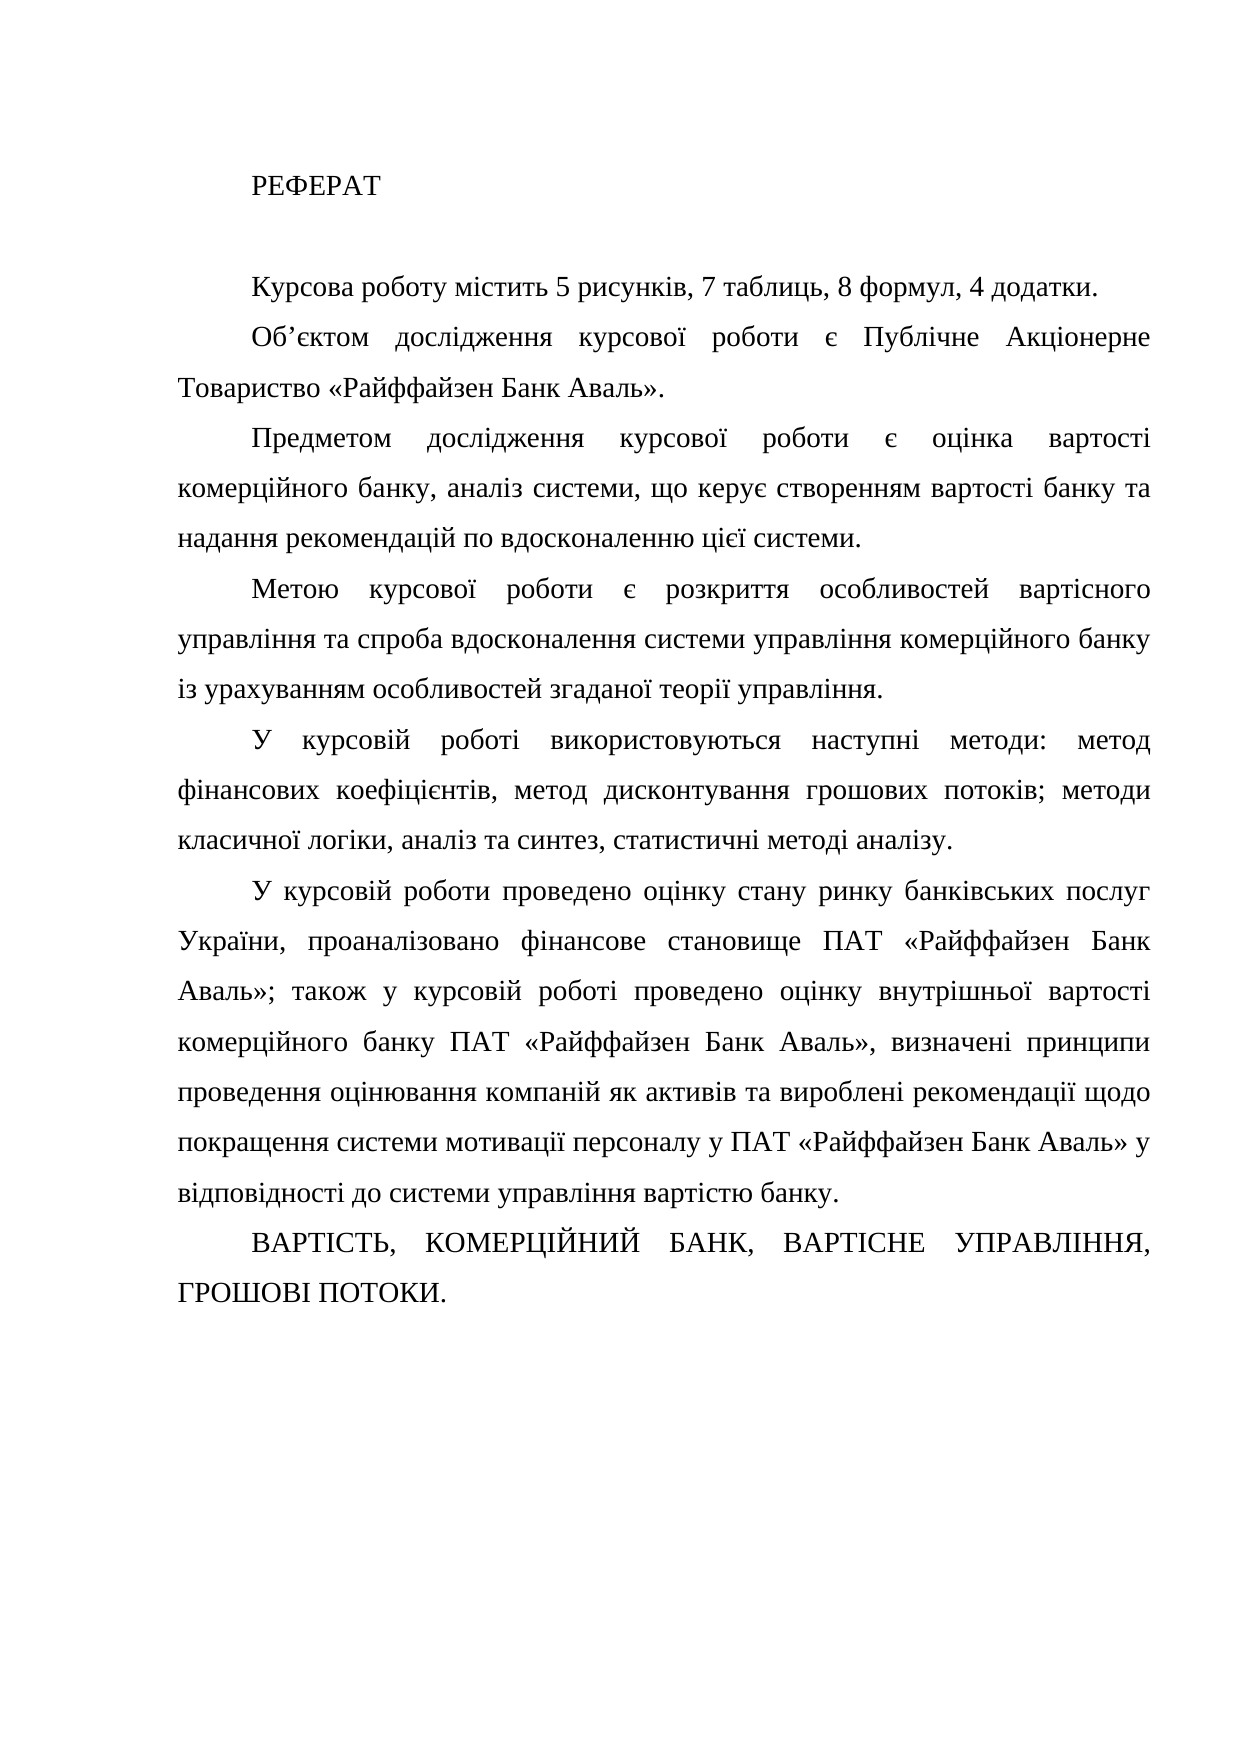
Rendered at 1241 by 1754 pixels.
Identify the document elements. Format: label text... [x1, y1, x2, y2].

text Предметом дослідження курсової роботи є оцінка вартості комерційного банку, аналіз системи, що керує створенням вартості банку та надання рекомендацій по вдосконаленню цієї системи. [177, 420, 1152, 554]
text Об’єктом дослідження курсової роботи є Публічне Акціонерне Товариство «Райффайзен Банк Аваль». [177, 319, 1152, 403]
text У курсовій роботи проведено оцінку стану ринку банківських послуг України, проаналізовано фінансове становище ПАТ «Райффайзен Банк Аваль»; також у курсовій роботі проведено оцінку внутрішньої вартості комерційного банку ПАТ «Райффайзен Банк Аваль», визначені принципи проведення оцінювання компаній як активів та вироблені рекомендації щодо покращення системи мотивації персоналу у ПАТ «Райффайзен Банк Аваль» у відповідності до системи управління вартістю банку. [177, 873, 1152, 1208]
text Метою курсової роботи є розкриття особливостей вартісного управління та спроба вдосконалення системи управління комерційного банку із урахуванням особливостей згаданої теорії управління. [177, 571, 1152, 705]
text РЕФЕРАТ [177, 168, 1152, 202]
text ВАРТІСТЬ, КОМЕРЦІЙНИЙ БАНК, ВАРТІСНЕ УПРАВЛІННЯ, ГРОШОВІ ПОТОКИ. [177, 1225, 1152, 1309]
text У курсовій роботі використовуються наступні методи: метод фінансових коефіцієнтів, метод дисконтування грошових потоків; методи класичної логіки, аналіз та синтез, статистичні методі аналізу. [177, 722, 1152, 856]
text Курсова роботу містить 5 рисунків, 7 таблиць, 8 формул, 4 додатки. [177, 269, 1152, 303]
